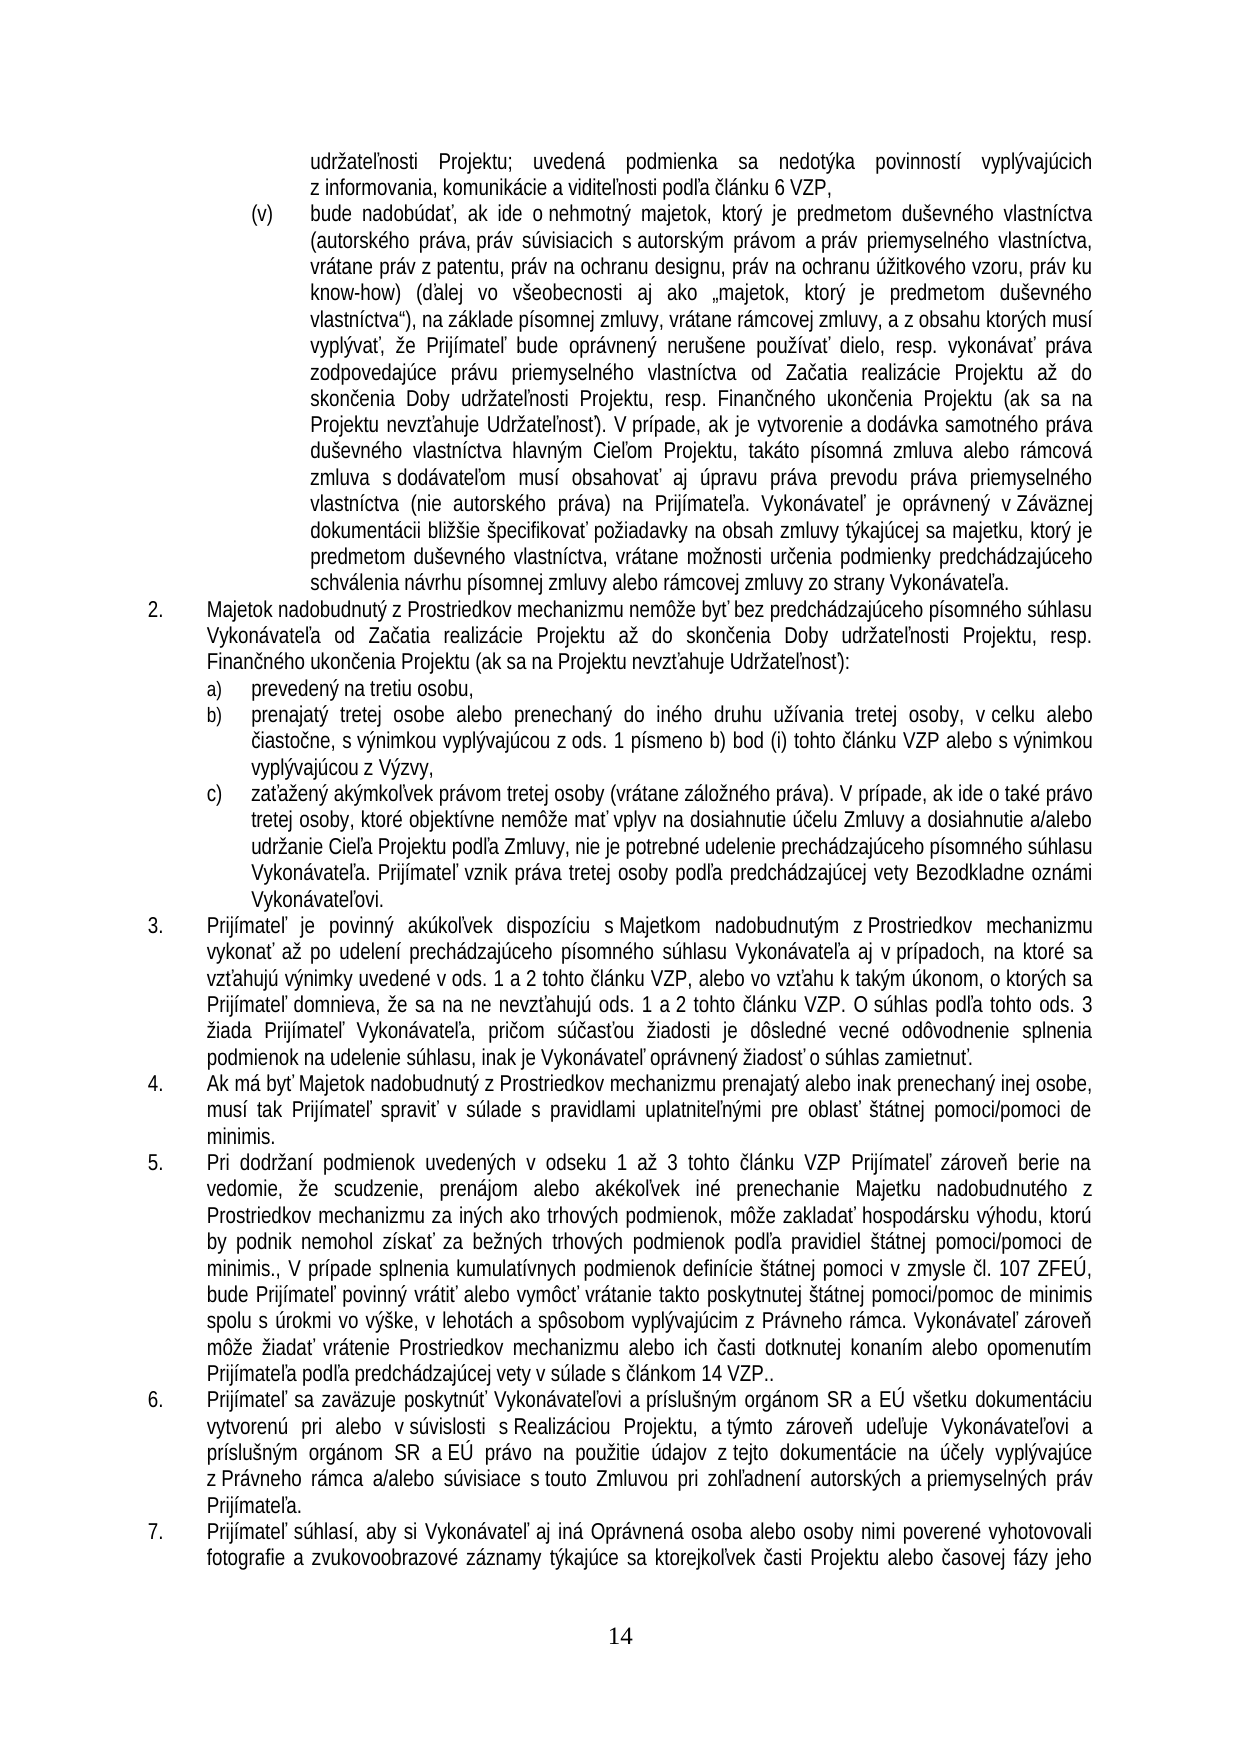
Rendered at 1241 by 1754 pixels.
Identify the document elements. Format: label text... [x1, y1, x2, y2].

list Ak má byť Majetok nadobudnutý z Prostriedkov mechanizmu prenajatý alebo inak prenechaný inej osobe, musí tak Prijímateľ spraviť v súlade s pravidlami uplatniteľnými pre oblasť štátnej pomoci/pomoci de minimis. [148, 1070, 1093, 1149]
list Majetok nadobudnutý z Prostriedkov mechanizmu nemôže byť bez predchádzajúceho písomného súhlasu Vykonávateľa od Začatia realizácie Projektu až do skončenia Doby udržateľnosti Projektu, resp. Finančného ukončenia Projektu (ak sa na Projektu nevzťahuje Udržateľnosť): [148, 596, 1093, 675]
list Pri dodržaní podmienok uvedených v odseku 1 až 3 tohto článku VZP Prijímateľ zároveň berie na vedomie, že scudzenie, prenájom alebo akékoľvek iné prenechanie Majetku nadobudnutého z Prostriedkov mechanizmu za iných ako trhových podmienok, môže zakladať hospodársku výhodu, ktorú by podnik nemohol získať za bežných trhových podmienok podľa pravidiel štátnej pomoci/pomoci de minimis., V prípade splnenia kumulatívnych podmienok definície štátnej pomoci v zmysle čl. 107 ZFEÚ, bude Prijímateľ povinný vrátiť alebo vymôcť vrátanie takto poskytnutej štátnej pomoci/pomoc de minimis spolu s úrokmi vo výške, v lehotách a spôsobom vyplývajúcim z Právneho rámca. Vykonávateľ zároveň môže žiadať vrátenie Prostriedkov mechanizmu alebo ich časti dotknutej konaním alebo opomenutím Prijímateľa podľa predchádzajúcej vety v súlade s článkom 14 VZP.. [148, 1149, 1093, 1386]
list prevedený na tretiu osobu, [207, 675, 1093, 701]
list bude nadobúdať, ak ide o nehmotný majetok, ktorý je predmetom duševného vlastníctva (autorského práva, práv súvisiacich s autorským právom a práv priemyselného vlastníctva, vrátane práv z patentu, práv na ochranu designu, práv na ochranu úžitkového vzoru, práv ku know-how) (ďalej vo všeobecnosti aj ako „majetok, ktorý je predmetom duševného vlastníctva“), na základe písomnej zmluvy, vrátane rámcovej zmluvy, a z obsahu ktorých musí vyplývať, že Prijímateľ bude oprávnený nerušene používať dielo, resp. vykonávať práva zodpovedajúce právu priemyselného vlastníctva od Začatia realizácie Projektu až do skončenia Doby udržateľnosti Projektu, resp. Finančného ukončenia Projektu (ak sa na Projektu nevzťahuje Udržateľnosť). V prípade, ak je vytvorenie a dodávka samotného práva duševného vlastníctva hlavným Cieľom Projektu, takáto písomná zmluva alebo rámcová zmluva s dodávateľom musí obsahovať aj úpravu práva prevodu práva priemyselného vlastníctva (nie autorského práva) na Prijímateľa. Vykonávateľ je oprávnený v Záväznej dokumentácii bližšie špecifikovať požiadavky na obsah zmluvy týkajúcej sa majetku, ktorý je predmetom duševného vlastníctva, vrátane možnosti určenia podmienky predchádzajúceho schválenia návrhu písomnej zmluvy alebo rámcovej zmluvy zo strany Vykonávateľa. [251, 200, 1093, 596]
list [251, 148, 1093, 200]
list Prijímateľ sa zaväzuje poskytnúť Vykonávateľovi a príslušným orgánom SR a EÚ všetku dokumentáciu vytvorenú pri alebo v súvislosti s Realizáciou Projektu, a týmto zároveň udeľuje Vykonávateľovi a príslušným orgánom SR a EÚ právo na použitie údajov z tejto dokumentácie na účely vyplývajúce z Právneho rámca a/alebo súvisiace s touto Zmluvou pri zohľadnení autorských a priemyselných práv Prijímateľa. [148, 1386, 1093, 1518]
list zaťažený akýmkoľvek právom tretej osoby (vrátane záložného práva). V prípade, ak ide o také právo tretej osoby, ktoré objektívne nemôže mať vplyv na dosiahnutie účelu Zmluvy a dosiahnutie a/alebo udržanie Cieľa Projektu podľa Zmluvy, nie je potrebné udelenie prechádzajúceho písomného súhlasu Vykonávateľa. Prijímateľ vznik práva tretej osoby podľa predchádzajúcej vety Bezodkladne oznámi Vykonávateľovi. [207, 780, 1093, 912]
list Prijímateľ je povinný akúkoľvek dispozíciu s Majetkom nadobudnutým z Prostriedkov mechanizmu vykonať až po udelení prechádzajúceho písomného súhlasu Vykonávateľa aj v prípadoch, na ktoré sa vzťahujú výnimky uvedené v ods. 1 a 2 tohto článku VZP, alebo vo vzťahu k takým úkonom, o ktorých sa Prijímateľ domnieva, že sa na ne nevzťahujú ods. 1 a 2 tohto článku VZP. O súhlas podľa tohto ods. 3 žiada Prijímateľ Vykonávateľa, pričom súčasťou žiadosti je dôsledné vecné odôvodnenie splnenia podmienok na udelenie súhlasu, inak je Vykonávateľ oprávnený žiadosť o súhlas zamietnuť. [148, 912, 1093, 1070]
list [148, 1518, 1093, 1571]
list prenajatý tretej osobe alebo prenechaný do iného druhu užívania tretej osoby, v celku alebo čiastočne, s výnimkou vyplývajúcou z ods. 1 písmeno b) bod (i) tohto článku VZP alebo s výnimkou vyplývajúcou z Výzvy, [207, 701, 1093, 780]
